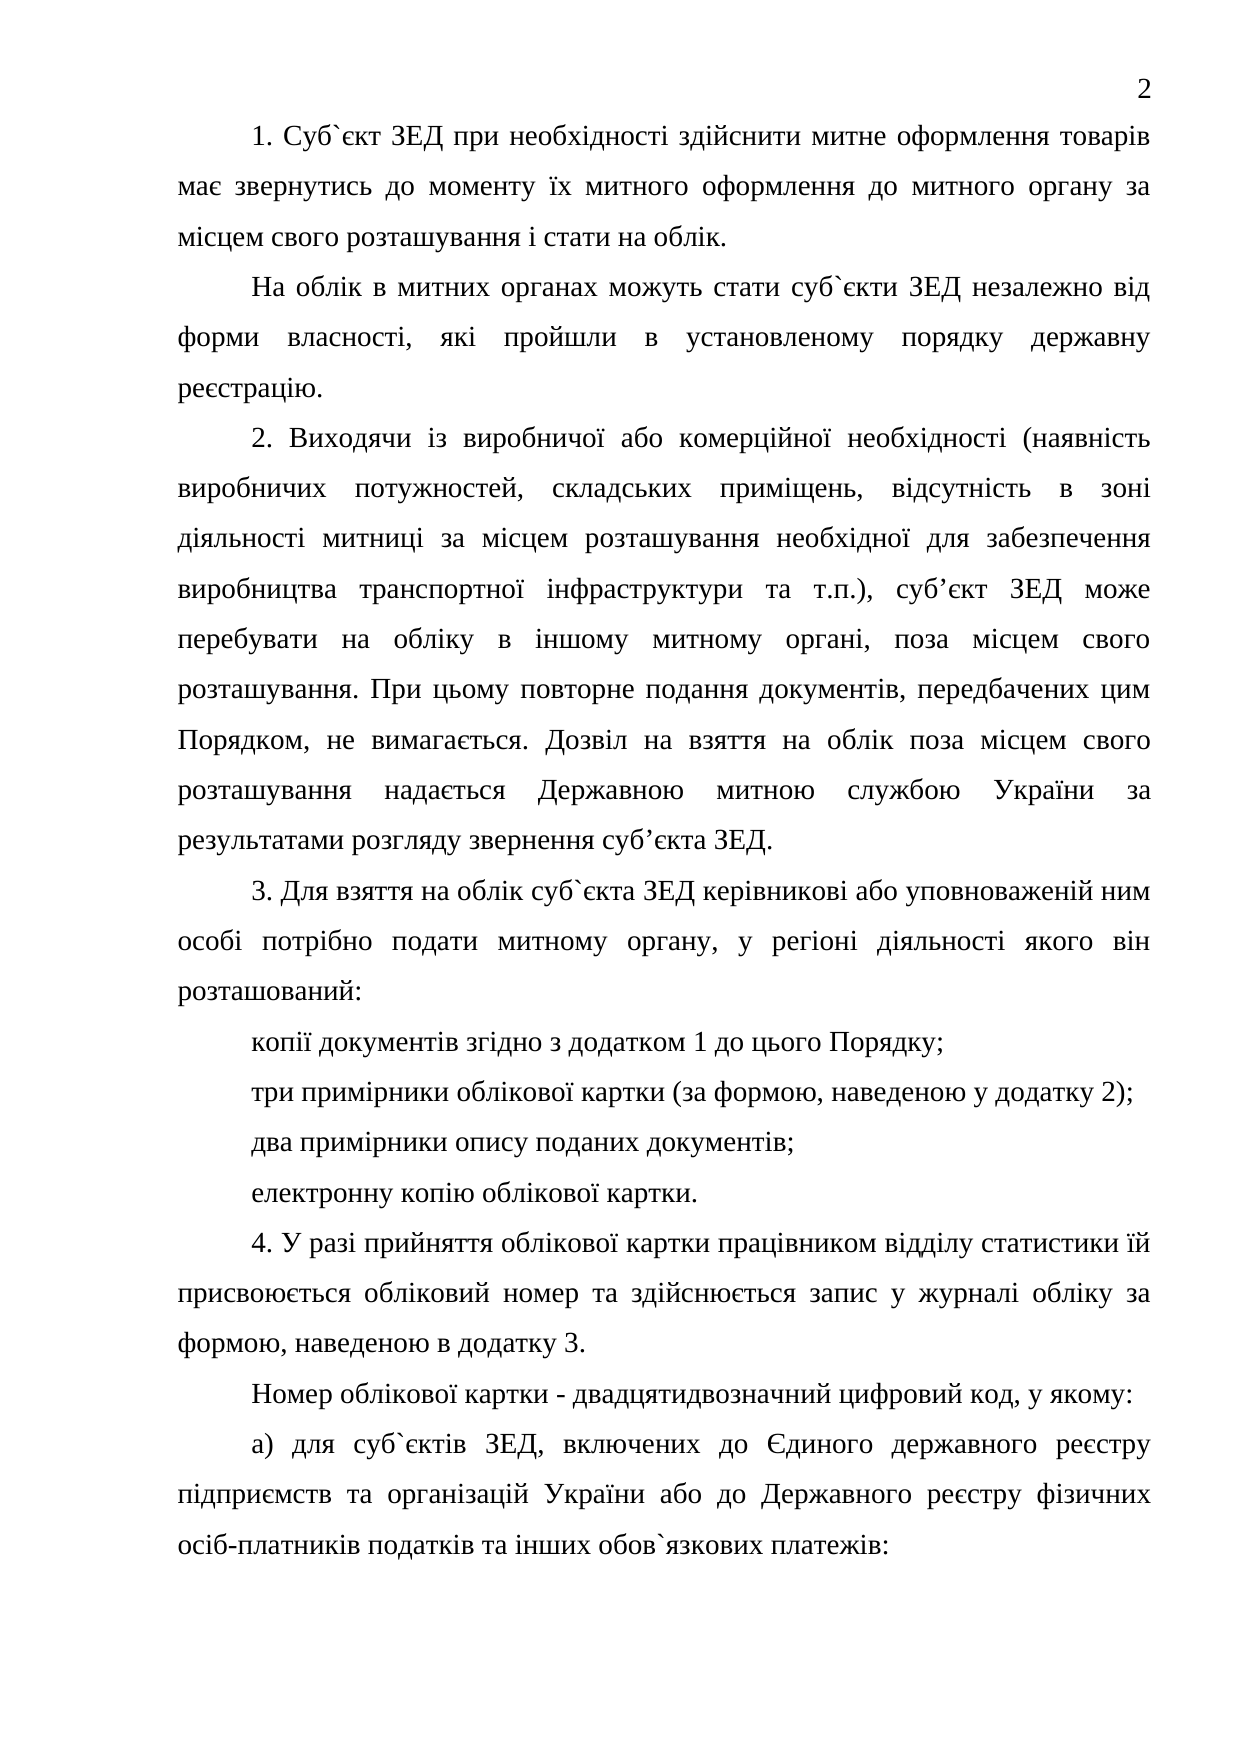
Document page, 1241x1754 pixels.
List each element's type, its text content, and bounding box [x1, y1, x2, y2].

text а) для суб`єктів ЗЕД, включених до Єдиного державного реєстру підприємств та організацій України або до Державного реєстру фізичних осіб-платників податків та інших обов`язкових платежів: [177, 1426, 1152, 1560]
text 2. Виходячи із виробничої або комерційної необхідності (наявність виробничих потужностей, складських приміщень, відсутність в зоні діяльності митниці за місцем розташування необхідної для забезпечення виробництва транспортної інфраструктури та т.п.), суб’єкт ЗЕД може перебувати на обліку в іншому митному органі, поза місцем свого розташування. При цьому повторне подання документів, передбачених цим Порядком, не вимагається. Дозвіл на взяття на облік поза місцем свого розташування надається Державною митною службою України за результатами розгляду звернення суб’єкта ЗЕД. [177, 420, 1152, 856]
text 3. Для взяття на облік суб`єкта ЗЕД керівникові або уповноваженій ним особі потрібно подати митному органу, у регіоні діяльності якого він розташований: [177, 873, 1152, 1007]
text 1. Суб`єкт ЗЕД при необхідності здійснити митне оформлення товарів має звернутись до моменту їх митного оформлення до митного органу за місцем свого розташування і стати на облік. [177, 118, 1152, 252]
text електронну копію облікової картки. [177, 1175, 1152, 1208]
text два примірники опису поданих документів; [177, 1124, 1152, 1158]
text Номер облікової картки - двадцятидвозначний цифровий код, у якому: [177, 1376, 1152, 1409]
text копії документів згідно з додатком 1 до цього Порядку; [177, 1024, 1152, 1057]
text три примірники облікової картки (за формою, наведеною у додатку 2); [177, 1074, 1152, 1108]
text На облік в митних органах можуть стати суб`єкти ЗЕД незалежно від форми власності, які пройшли в установленому порядку державну реєстрацію. [177, 269, 1152, 403]
text 4. У разі прийняття облікової картки працівником відділу статистики їй присвоюється обліковий номер та здійснюється запис у журналі обліку за формою, наведеною в додатку 3. [177, 1225, 1152, 1359]
